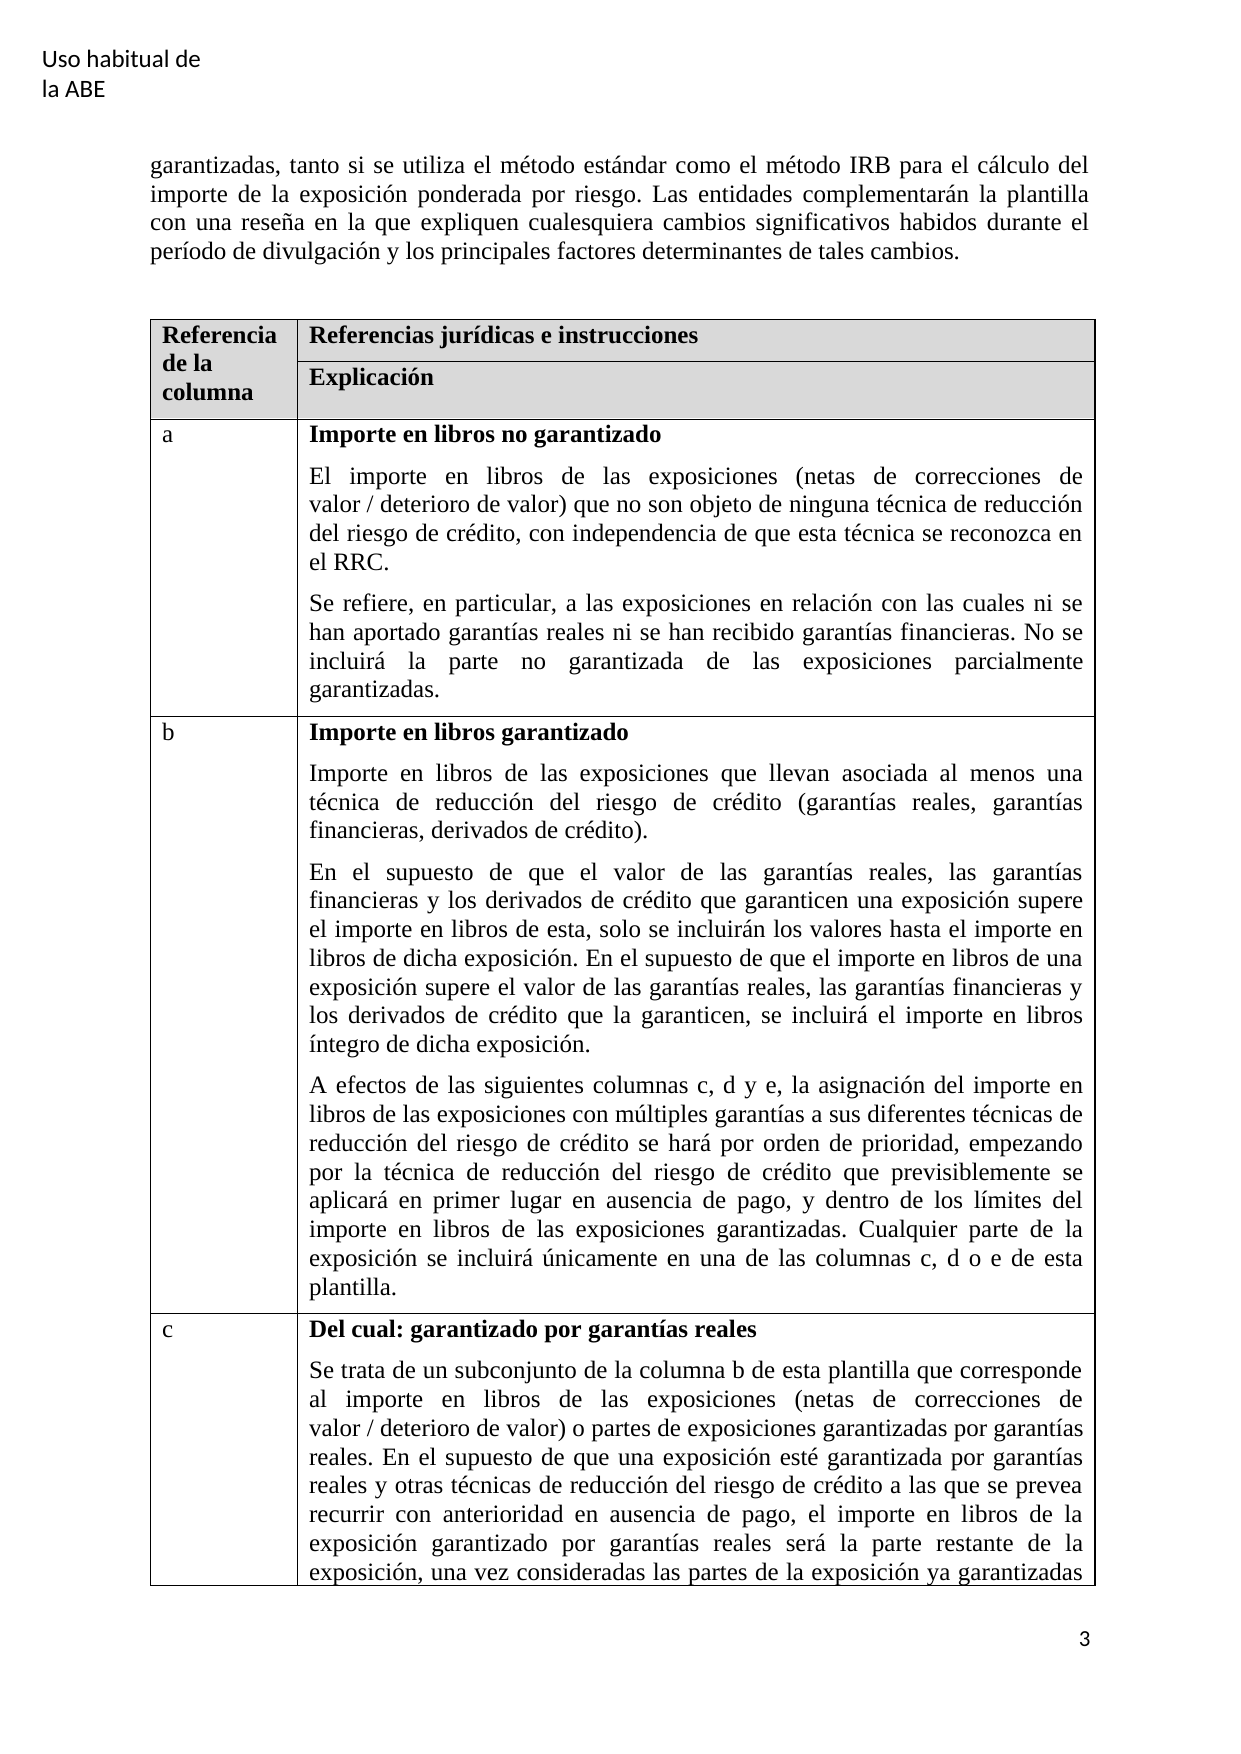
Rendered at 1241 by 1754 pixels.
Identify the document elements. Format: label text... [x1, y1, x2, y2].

table_cell Importe en libros garantizado Importe en libros de las exposiciones que llevan asociada al menos una técnica de reducción del riesgo de crédito (garantías reales, garantías financieras, derivados de crédito). En el supuesto de que el valor de las garantías reales, las garantías financieras y los derivados de crédito que garanticen una exposición supere el importe en libros de esta, solo se incluirán los valores hasta el importe en libros de dicha exposición. En el supuesto de que el importe en libros de una exposición supere el valor de las garantías reales, las garantías financieras y los derivados de crédito que la garanticen, se incluirá el importe en libros íntegro de dicha exposición. A efectos de las siguientes columnas c, d y e, la asignación del importe en libros de las exposiciones con múltiples garantías a sus diferentes técnicas de reducción del riesgo de crédito se hará por orden de prioridad, empezando por la técnica de reducción del riesgo de crédito que previsiblemente se aplicará en primer lugar en ausencia de pago, y dentro de los límites del importe en libros de las exposiciones garantizadas. Cualquier parte de la exposición se incluirá únicamente en una de las columnas c, d o e de esta plantilla. [298, 717, 1094, 1313]
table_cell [298, 1314, 1094, 1585]
table_header Referencia de la columna [151, 320, 297, 418]
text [150, 150, 1090, 265]
table_header Referencias jurídicas e instrucciones [298, 320, 1094, 361]
table_cell b [151, 717, 297, 1313]
table_cell Importe en libros no garantizado El importe en libros de las exposiciones (netas de correcciones de valor / deterioro de valor) que no son objeto de ninguna técnica de reducción del riesgo de crédito, con independencia de que esta técnica se reconozca en el RRC. Se refiere, en particular, a las exposiciones en relación con las cuales ni se han aportado garantías reales ni se han recibido garantías financieras. No se incluirá la parte no garantizada de las exposiciones parcialmente garantizadas. [298, 420, 1094, 716]
table_cell Explicación [298, 362, 1094, 418]
table_cell c [151, 1314, 297, 1585]
table_cell a [151, 420, 297, 716]
